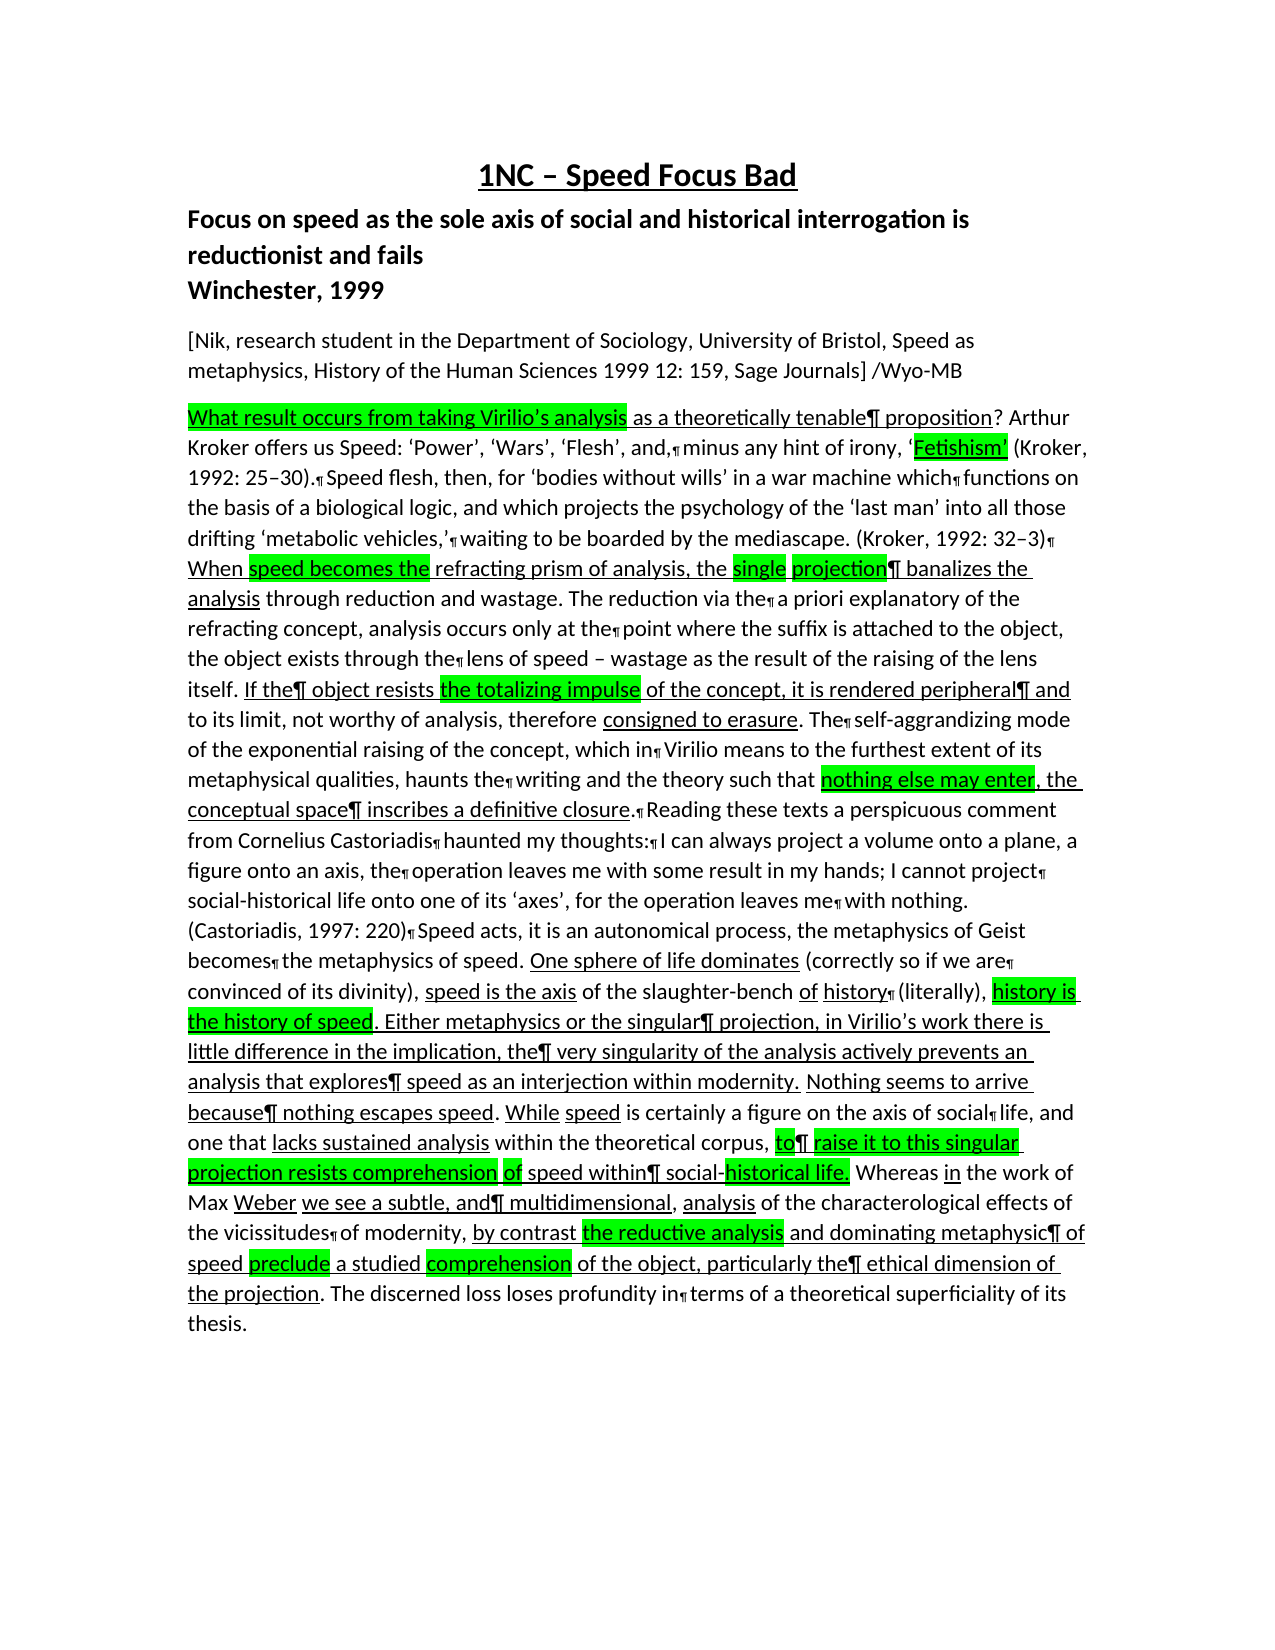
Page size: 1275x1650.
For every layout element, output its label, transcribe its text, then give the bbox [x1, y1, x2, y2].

text Winchester, 1999 [187, 273, 1087, 307]
text [Nik, research student in the Department of Sociology, University of Bristol, Speed as metaphysics, History of the Human Sciences 1999 12: 159, Sage Journals] /Wyo-MB [187, 326, 1087, 384]
text What result occurs from taking Virilio’s analysis as a theoretically tenable¶ proposition? Arthur Kroker offers us Speed: ‘Power’, ‘Wars’, ‘Flesh’, and,¶ minus any hint of irony, ‘Fetishism’ (Kroker, 1992: 25–30).¶ Speed ﬂesh, then, for ‘bodies without wills’ in a war machine which¶ functions on the basis of a biological logic, and which projects the psychology of the ‘last man’ into all those drifting ‘metabolic vehicles,’¶ waiting to be boarded by the mediascape. (Kroker, 1992: 32–3)¶ When speed becomes the refracting prism of analysis, the single projection¶ banalizes the analysis through reduction and wastage. The reduction via the¶ a priori explanatory of the refracting concept, analysis occurs only at the¶ point where the sufﬁx is attached to the object, the object exists through the¶ lens of speed – wastage as the result of the raising of the lens itself. If the¶ object resists the totalizing impulse of the concept, it is rendered peripheral¶ and to its limit, not worthy of analysis, therefore consigned to erasure. The¶ self-aggrandizing mode of the exponential raising of the concept, which in¶ Virilio means to the furthest extent of its metaphysical qualities, haunts the¶ writing and the theory such that nothing else may enter, the conceptual space¶ inscribes a deﬁnitive closure.¶ Reading these texts a perspicuous comment from Cornelius Castoriadis¶ haunted my thoughts:¶ I can always project a volume onto a plane, a ﬁgure onto an axis, the¶ operation leaves me with some result in my hands; I cannot project¶ social-historical life onto one of its ‘axes’, for the operation leaves me¶ with nothing. (Castoriadis, 1997: 220)¶ Speed acts, it is an autonomical process, the metaphysics of Geist becomes¶ the metaphysics of speed. One sphere of life dominates (correctly so if we are¶ convinced of its divinity), speed is the axis of the slaughter-bench of history¶ (literally), history is the history of speed. Either metaphysics or the singular¶ projection, in Virilio’s work there is little difference in the implication, the¶ very singularity of the analysis actively prevents an analysis that explores¶ speed as an interjection within modernity. Nothing seems to arrive because¶ nothing escapes speed. While speed is certainly a ﬁgure on the axis of social¶ life, and one that lacks sustained analysis within the theoretical corpus, to¶ raise it to this singular projection resists comprehension of speed within¶ social-historical life. Whereas in the work of Max Weber we see a subtle, and¶ multidimensional, analysis of the characterological effects of the vicissitudes¶ of modernity, by contrast the reductive analysis and dominating metaphysic¶ of speed preclude a studied comprehension of the object, particularly the¶ ethical dimension of the projection. The discerned loss loses profundity in¶ terms of a theoretical superﬁciality of its thesis. [187, 403, 1087, 1337]
subtitle 1NC – Speed Focus Bad [187, 154, 1087, 195]
subtitle Focus on speed as the sole axis of social and historical interrogation is reductionist and fails [187, 202, 1087, 271]
